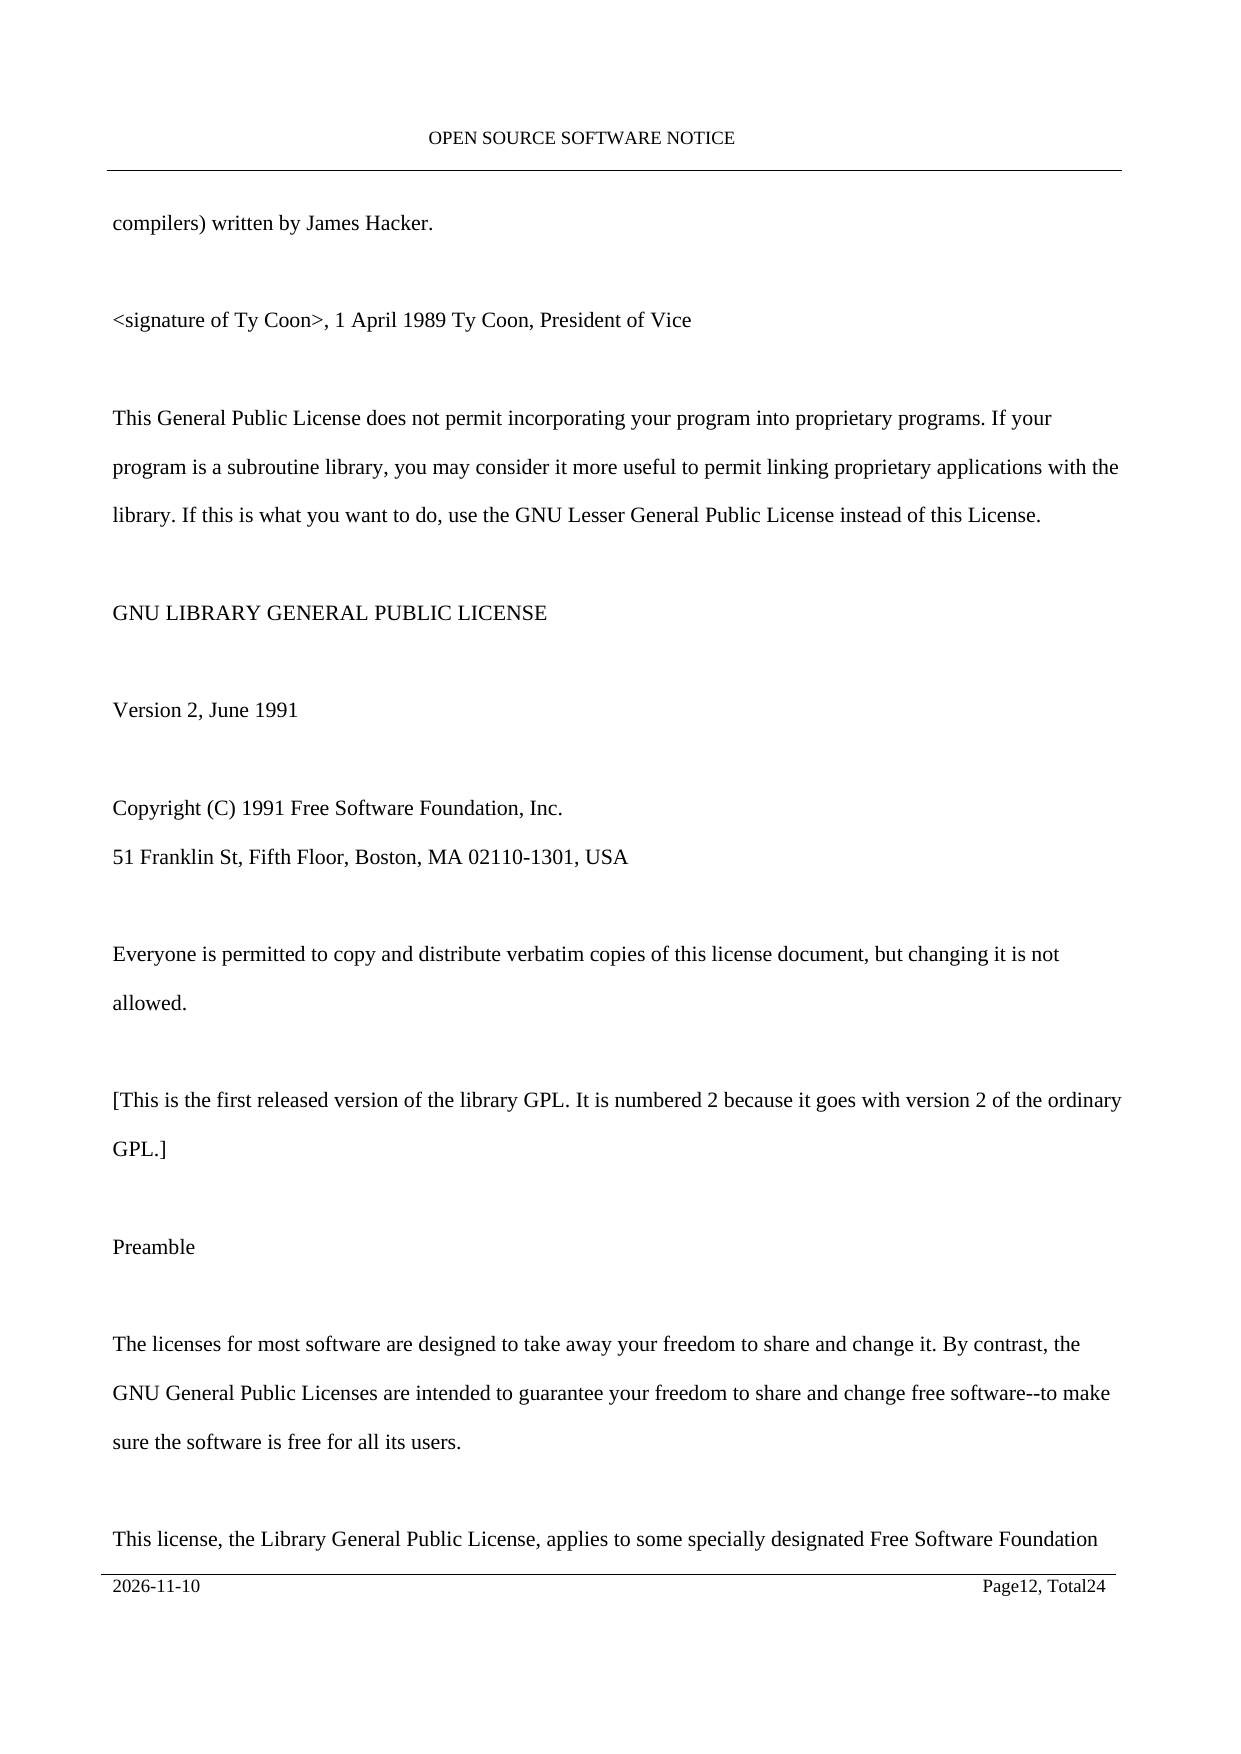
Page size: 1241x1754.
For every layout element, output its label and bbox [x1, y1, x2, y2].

text [112, 206, 1128, 1555]
